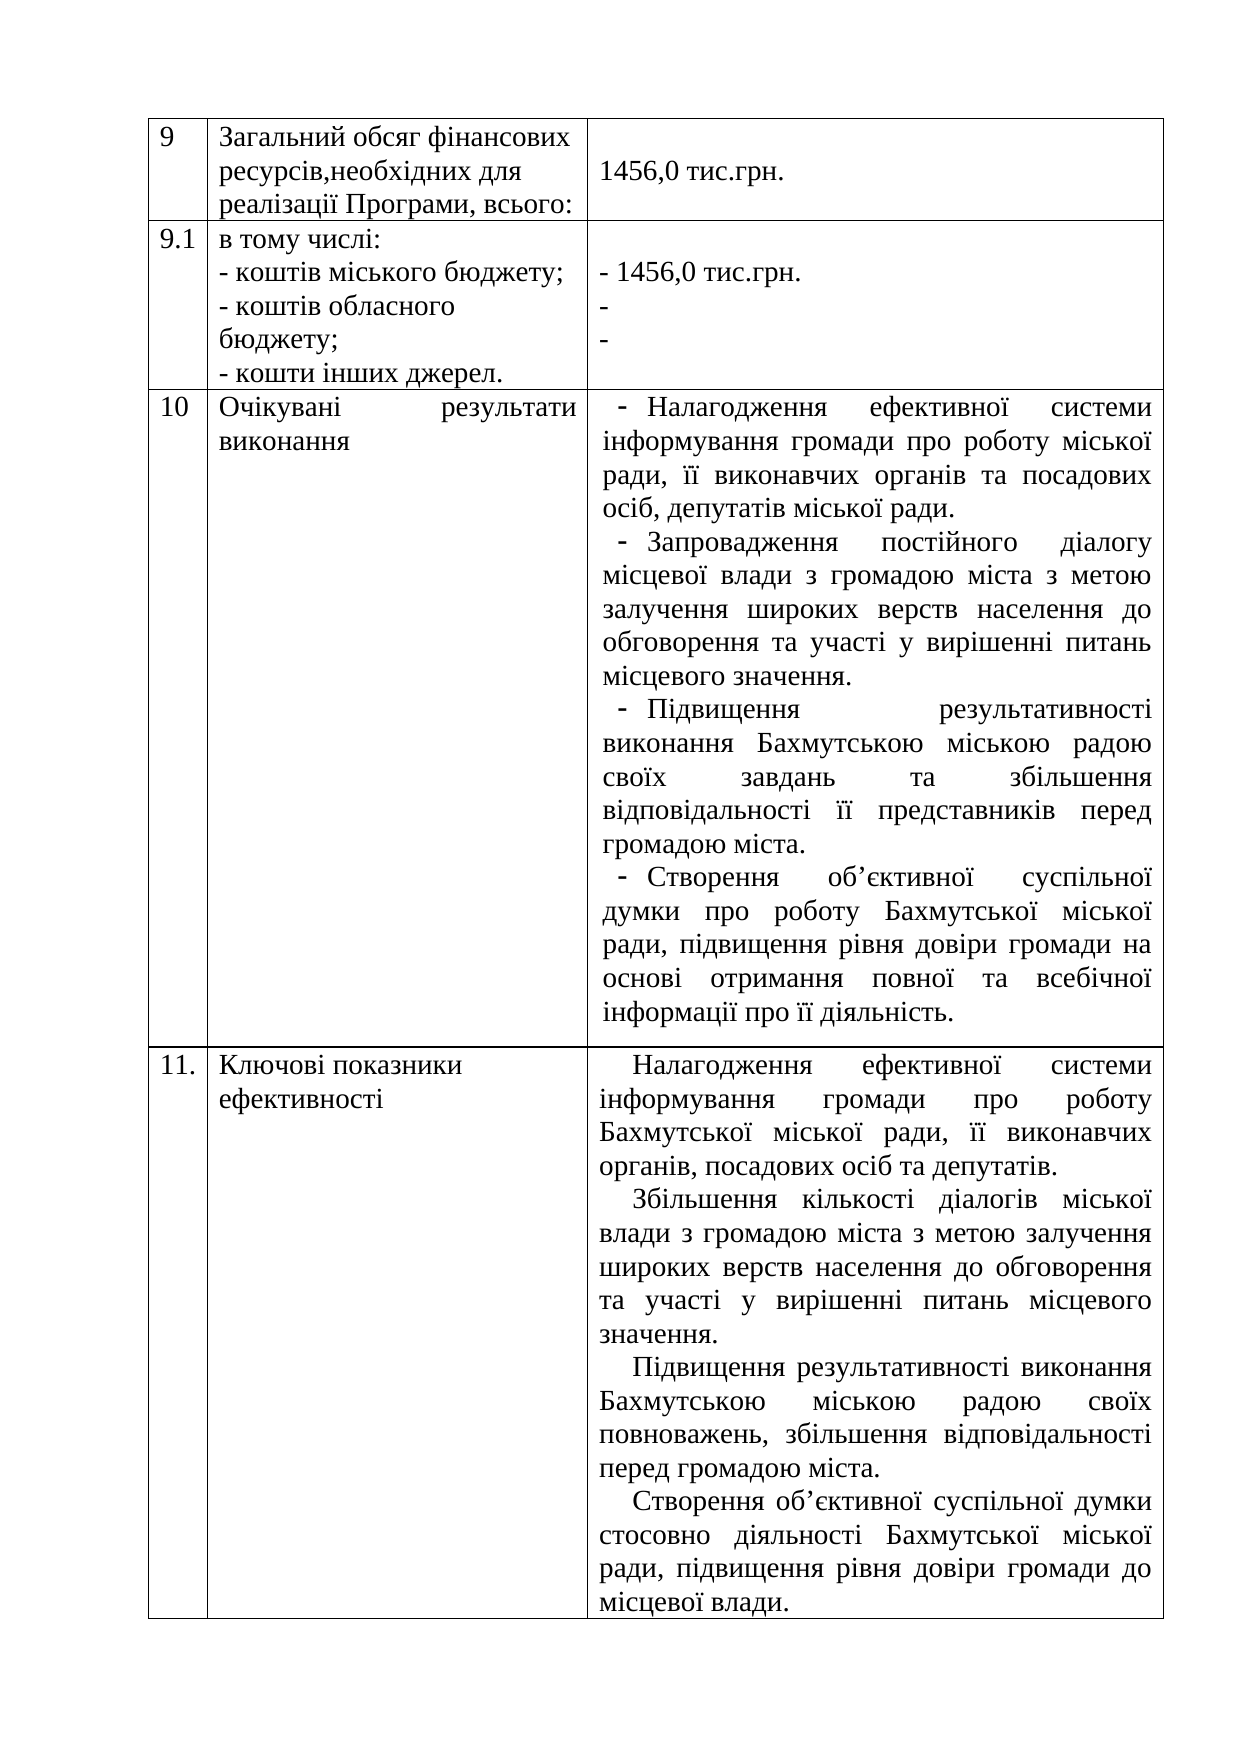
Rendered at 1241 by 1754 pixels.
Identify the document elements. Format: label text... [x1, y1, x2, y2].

table_cell Загальний обсяг фінансових ресурсів,необхідних для реалізації Програми, всього: [208, 119, 587, 220]
table_cell 10 [149, 390, 207, 1046]
table_cell 11. [149, 1048, 207, 1618]
table_cell в тому числі: - коштів міського бюджету; - коштів обласного бюджету; - кошти інших джерел. [208, 221, 587, 388]
table_cell Очікувані результати виконання [208, 390, 587, 1046]
table_cell 1456,0 тис.грн. [588, 119, 1163, 220]
table_cell 9 [149, 119, 207, 220]
table_cell Налагодження ефективної системи інформування громади про роботу Бахмутської міської ради, її виконавчих органів, посадових осіб та депутатів. Збільшення кількості діалогів міської влади з громадою міста з метою залучення широких верств населення до обговорення та участі у вирішенні питань місцевого значення. Підвищення результативності виконання Бахмутською міською радою своїх повноважень, збільшення відповідальності перед громадою міста. Створення об’єктивної суспільної думки стосовно діяльності Бахмутської міської ради, підвищення рівня довіри громади до місцевої влади. [588, 1048, 1163, 1618]
table_cell Ключові показники ефективності [208, 1048, 587, 1618]
table_cell - 1456,0 тис.грн. - - [588, 221, 1163, 388]
table_cell Налагодження ефективної системи інформування громади про роботу міської ради, її виконавчих органів та посадових осіб, депутатів міської ради. Запровадження постійного діалогу місцевої влади з громадою міста з метою залучення широких верств населення до обговорення та участі у вирішенні питань місцевого значення. Підвищення результативності виконання Бахмутською міською радою своїх завдань та збільшення відповідальності її представників перед громадою міста. Створення об’єктивної суспільної думки про роботу Бахмутської міської ради, підвищення рівня довіри громади на основі отримання повної та всебічної інформації про її діяльність. [588, 390, 1163, 1046]
table_cell 9.1 [149, 221, 207, 388]
